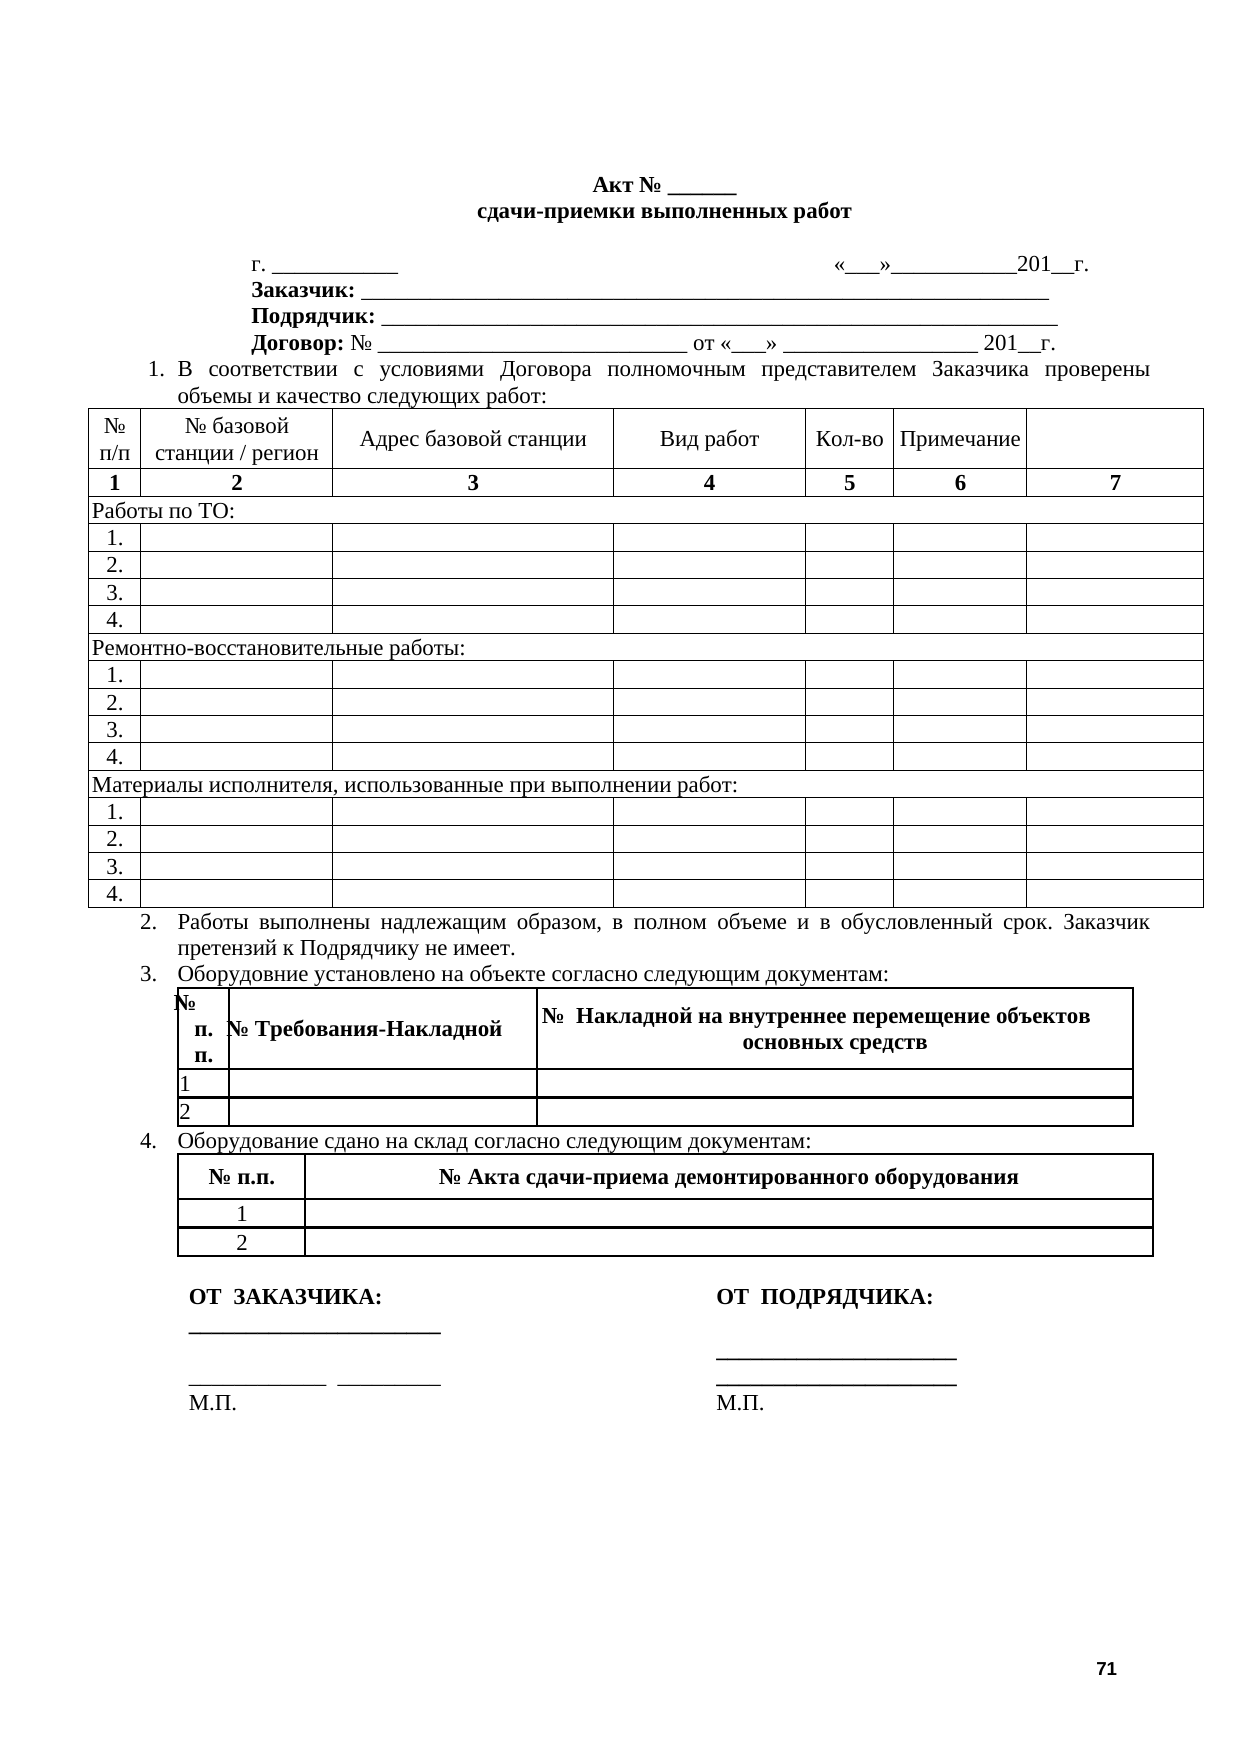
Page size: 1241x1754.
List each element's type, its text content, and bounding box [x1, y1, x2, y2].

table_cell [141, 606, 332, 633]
text Заказчик: ____________________________________________________________ [177, 276, 1152, 303]
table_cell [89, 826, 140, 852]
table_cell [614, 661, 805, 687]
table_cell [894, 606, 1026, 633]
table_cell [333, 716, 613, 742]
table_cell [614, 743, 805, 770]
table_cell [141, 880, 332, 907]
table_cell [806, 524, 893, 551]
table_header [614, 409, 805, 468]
text г. ___________ «___»___________201__г. [177, 250, 1152, 276]
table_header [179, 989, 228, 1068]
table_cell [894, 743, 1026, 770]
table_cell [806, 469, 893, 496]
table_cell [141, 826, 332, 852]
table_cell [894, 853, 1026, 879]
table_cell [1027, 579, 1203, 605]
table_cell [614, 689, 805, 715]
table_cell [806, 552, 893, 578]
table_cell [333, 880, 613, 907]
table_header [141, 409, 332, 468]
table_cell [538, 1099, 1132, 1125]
list Оборудование сдано на склад согласно следующим документам: [140, 1127, 1152, 1153]
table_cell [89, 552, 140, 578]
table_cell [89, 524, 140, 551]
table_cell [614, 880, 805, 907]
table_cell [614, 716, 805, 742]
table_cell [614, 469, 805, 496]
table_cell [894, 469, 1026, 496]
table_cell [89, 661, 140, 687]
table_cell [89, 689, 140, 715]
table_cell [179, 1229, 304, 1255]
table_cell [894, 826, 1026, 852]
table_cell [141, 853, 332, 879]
list Работы выполнены надлежащим образом, в полном объеме и в обусловленный срок. Заказчик претензий к Подрядчику не имеет. [140, 908, 1152, 960]
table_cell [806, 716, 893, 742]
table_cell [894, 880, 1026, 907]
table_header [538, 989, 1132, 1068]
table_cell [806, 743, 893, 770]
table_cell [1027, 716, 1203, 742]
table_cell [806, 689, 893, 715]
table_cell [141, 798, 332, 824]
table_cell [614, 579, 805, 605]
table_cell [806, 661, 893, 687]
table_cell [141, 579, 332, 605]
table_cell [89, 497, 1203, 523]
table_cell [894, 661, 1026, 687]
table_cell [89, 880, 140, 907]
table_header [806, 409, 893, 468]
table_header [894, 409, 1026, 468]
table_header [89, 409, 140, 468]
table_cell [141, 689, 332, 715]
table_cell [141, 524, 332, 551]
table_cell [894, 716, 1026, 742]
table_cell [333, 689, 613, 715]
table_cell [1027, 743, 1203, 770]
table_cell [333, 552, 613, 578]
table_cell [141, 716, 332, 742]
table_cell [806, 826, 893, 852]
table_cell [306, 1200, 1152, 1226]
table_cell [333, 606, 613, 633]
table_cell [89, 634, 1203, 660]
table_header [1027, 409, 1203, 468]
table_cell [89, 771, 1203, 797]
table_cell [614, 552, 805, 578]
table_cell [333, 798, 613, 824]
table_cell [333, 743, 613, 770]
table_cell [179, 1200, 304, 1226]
list Оборудовние установлено на объекте согласно следующим документам: [140, 960, 1152, 987]
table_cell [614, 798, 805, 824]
text Договор: № ___________________________ от «___» _________________ 201__г. [177, 329, 1152, 355]
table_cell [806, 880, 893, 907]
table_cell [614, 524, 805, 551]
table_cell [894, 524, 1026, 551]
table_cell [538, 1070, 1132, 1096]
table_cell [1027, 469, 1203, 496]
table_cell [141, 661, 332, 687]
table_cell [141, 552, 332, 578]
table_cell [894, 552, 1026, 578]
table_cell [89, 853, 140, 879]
text сдачи-приемки выполненных работ [177, 197, 1152, 223]
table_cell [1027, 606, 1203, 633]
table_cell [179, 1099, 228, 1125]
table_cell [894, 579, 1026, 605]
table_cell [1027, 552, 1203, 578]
text Подрядчик: ___________________________________________________________ [177, 303, 1152, 329]
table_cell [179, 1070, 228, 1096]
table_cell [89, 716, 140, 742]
text Акт № ______ [177, 171, 1152, 197]
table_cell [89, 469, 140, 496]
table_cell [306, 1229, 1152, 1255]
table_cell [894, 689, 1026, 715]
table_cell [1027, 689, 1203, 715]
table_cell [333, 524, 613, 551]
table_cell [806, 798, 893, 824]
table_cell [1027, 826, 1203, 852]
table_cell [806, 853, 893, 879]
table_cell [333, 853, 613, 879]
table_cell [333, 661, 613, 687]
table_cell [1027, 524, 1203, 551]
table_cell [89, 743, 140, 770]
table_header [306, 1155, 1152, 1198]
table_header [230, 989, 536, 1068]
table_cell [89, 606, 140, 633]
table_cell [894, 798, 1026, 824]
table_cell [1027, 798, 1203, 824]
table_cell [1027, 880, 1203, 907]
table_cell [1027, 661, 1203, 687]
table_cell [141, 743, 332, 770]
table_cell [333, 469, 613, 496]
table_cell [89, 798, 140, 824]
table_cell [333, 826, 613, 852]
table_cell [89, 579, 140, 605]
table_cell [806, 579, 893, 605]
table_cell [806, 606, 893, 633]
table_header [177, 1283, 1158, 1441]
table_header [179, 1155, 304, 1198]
list В соответствии с условиями Договора полномочным представителем Заказчика проверены объемы и качество следующих работ: [148, 355, 1152, 408]
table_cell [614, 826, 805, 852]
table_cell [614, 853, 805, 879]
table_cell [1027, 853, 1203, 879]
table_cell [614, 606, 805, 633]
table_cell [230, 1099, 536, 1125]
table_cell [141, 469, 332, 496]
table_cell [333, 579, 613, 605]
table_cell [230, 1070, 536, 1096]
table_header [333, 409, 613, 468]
